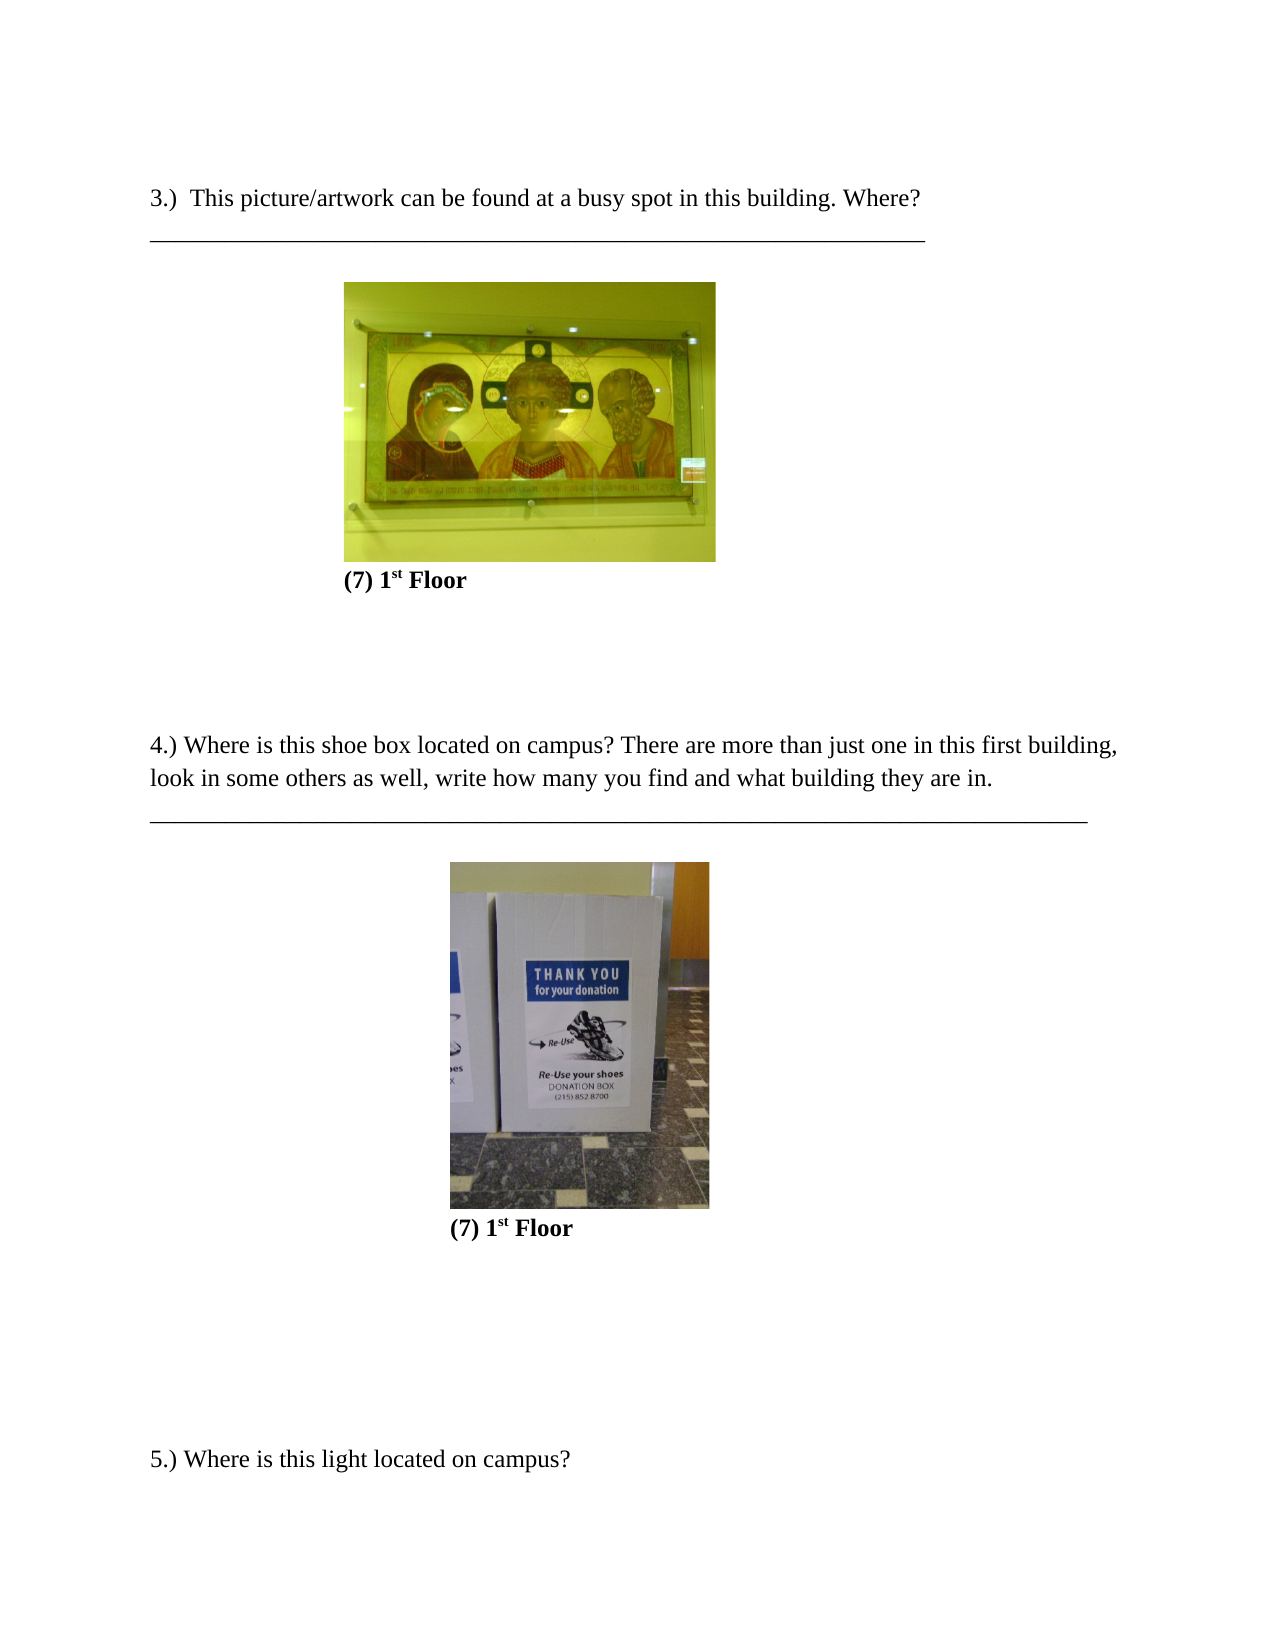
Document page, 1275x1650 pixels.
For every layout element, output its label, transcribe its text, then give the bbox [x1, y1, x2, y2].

text 5.) Where is this light located on campus? [150, 1444, 1125, 1472]
picture [450, 862, 710, 1209]
text 3.) This picture/artwork can be found at a busy spot in this building. Where? ______________________________________________________________ [150, 183, 1125, 245]
text ___________________________________________________________________________ [150, 797, 1125, 825]
text 4.) Where is this shoe box located on campus? There are more than just one in this first building, look in some others as well, write how many you find and what building they are in. [150, 731, 1125, 792]
text (7) 1st Floor [150, 1213, 1125, 1241]
picture [343, 282, 716, 562]
text (7) 1st Floor [300, 565, 1125, 594]
